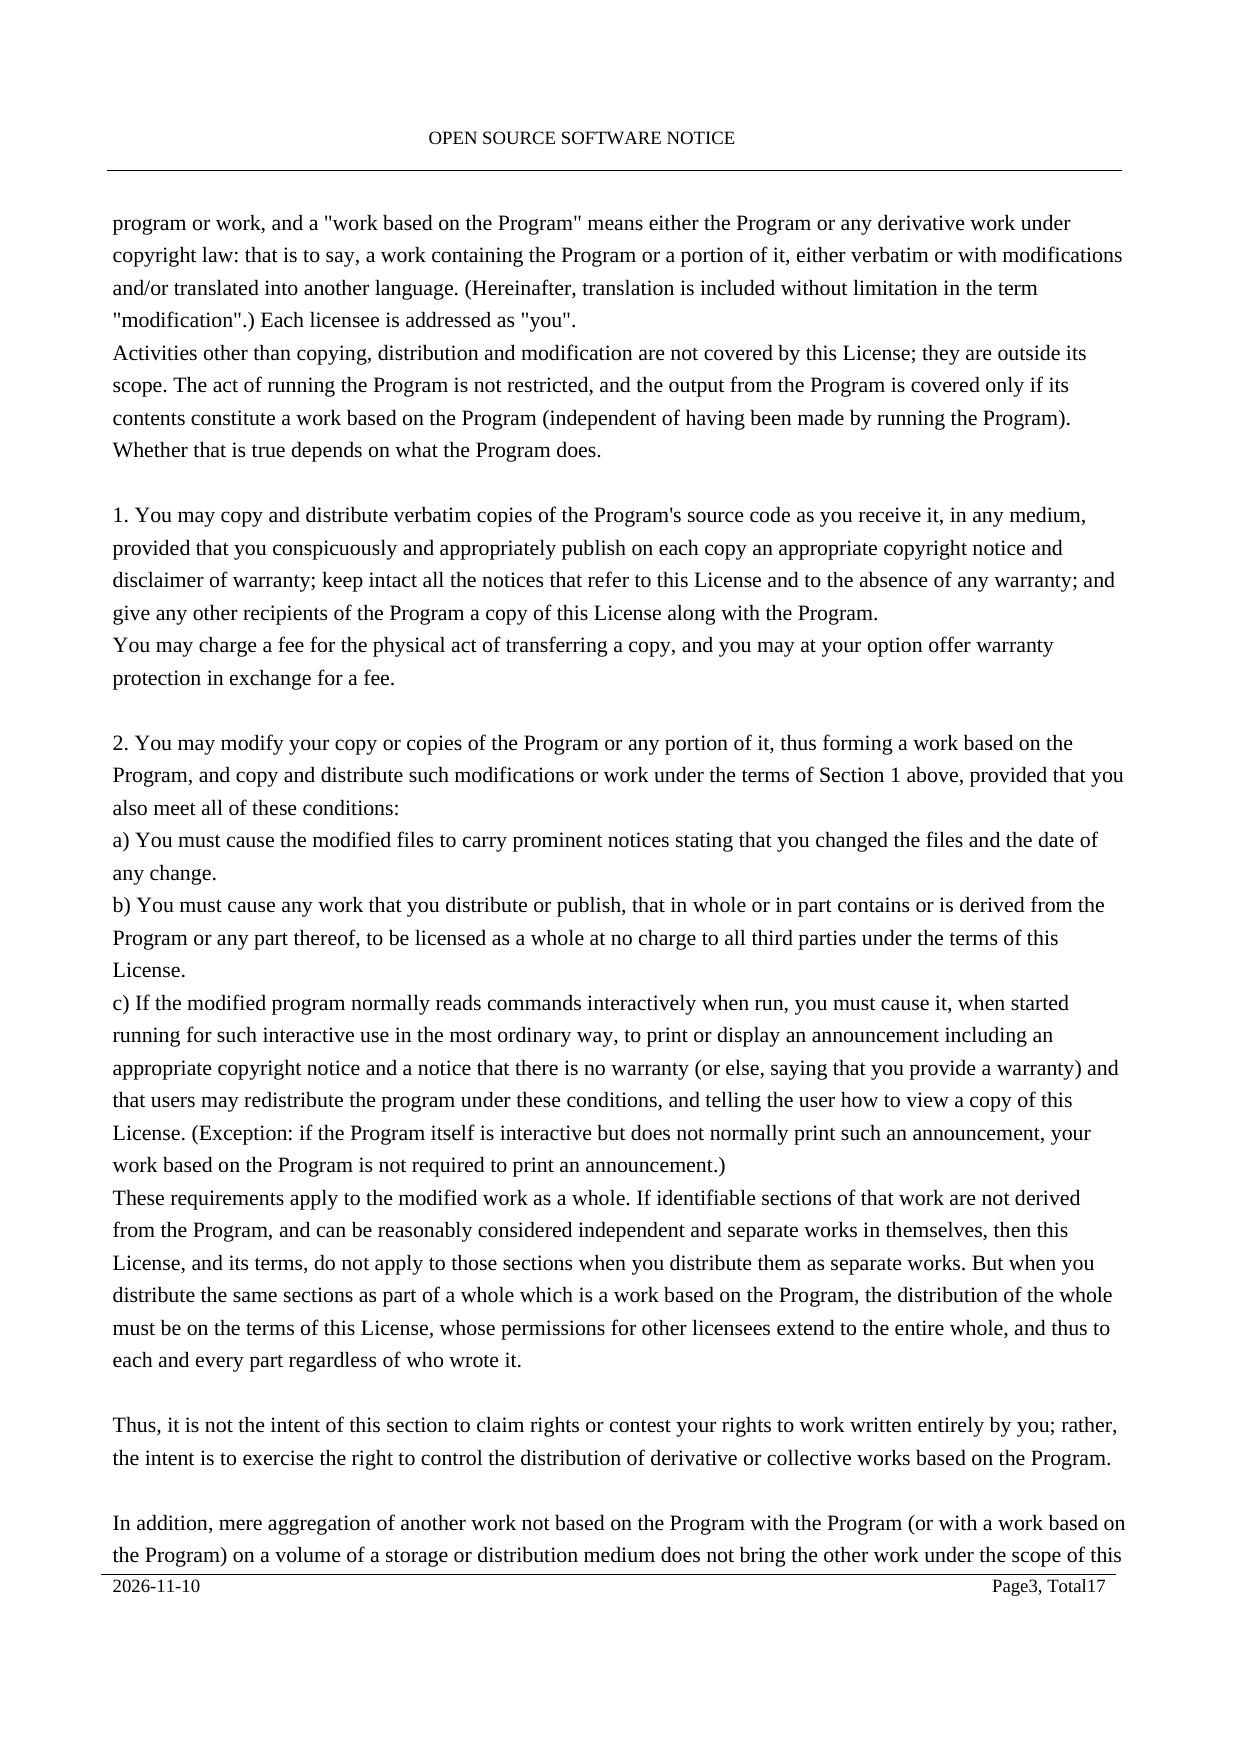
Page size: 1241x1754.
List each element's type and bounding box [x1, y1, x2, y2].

text [112, 206, 1128, 1571]
